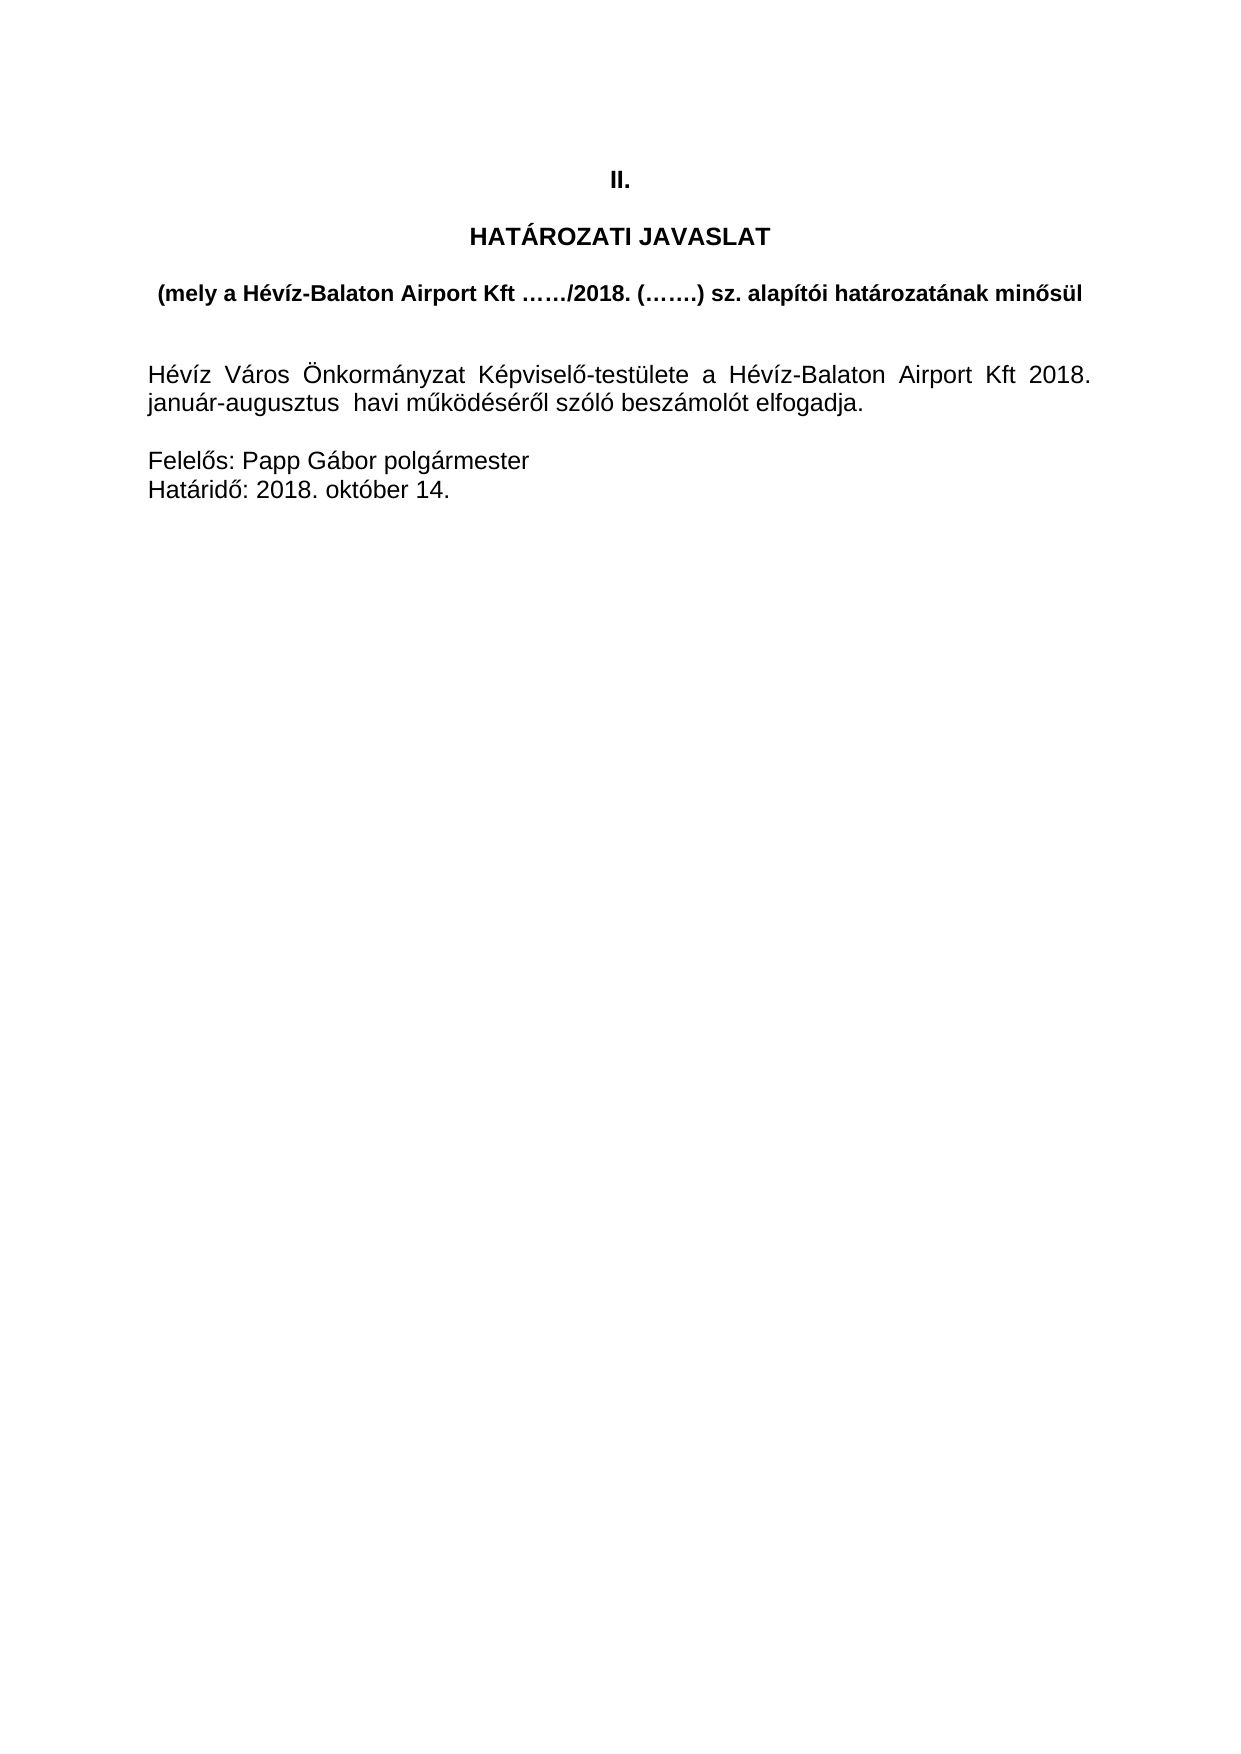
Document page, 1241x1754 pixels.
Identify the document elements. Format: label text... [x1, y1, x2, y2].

text II. [148, 165, 1093, 193]
text Határidő: 2018. október 14. [148, 474, 1093, 503]
text HATÁROZATI JAVASLAT [148, 222, 1093, 251]
text Felelős: polgármester [148, 446, 1093, 474]
text (mely a Hévíz-Balaton Airport Kft ……/2018. (…….) sz. alapítói határozatának minősül [148, 280, 1093, 306]
text Hévíz Város Önkormányzat Képviselő-testülete a Hévíz-Balaton Airport Kft 2018. január-augusztus havi működéséről szóló beszámolót elfogadja. [148, 359, 1093, 417]
